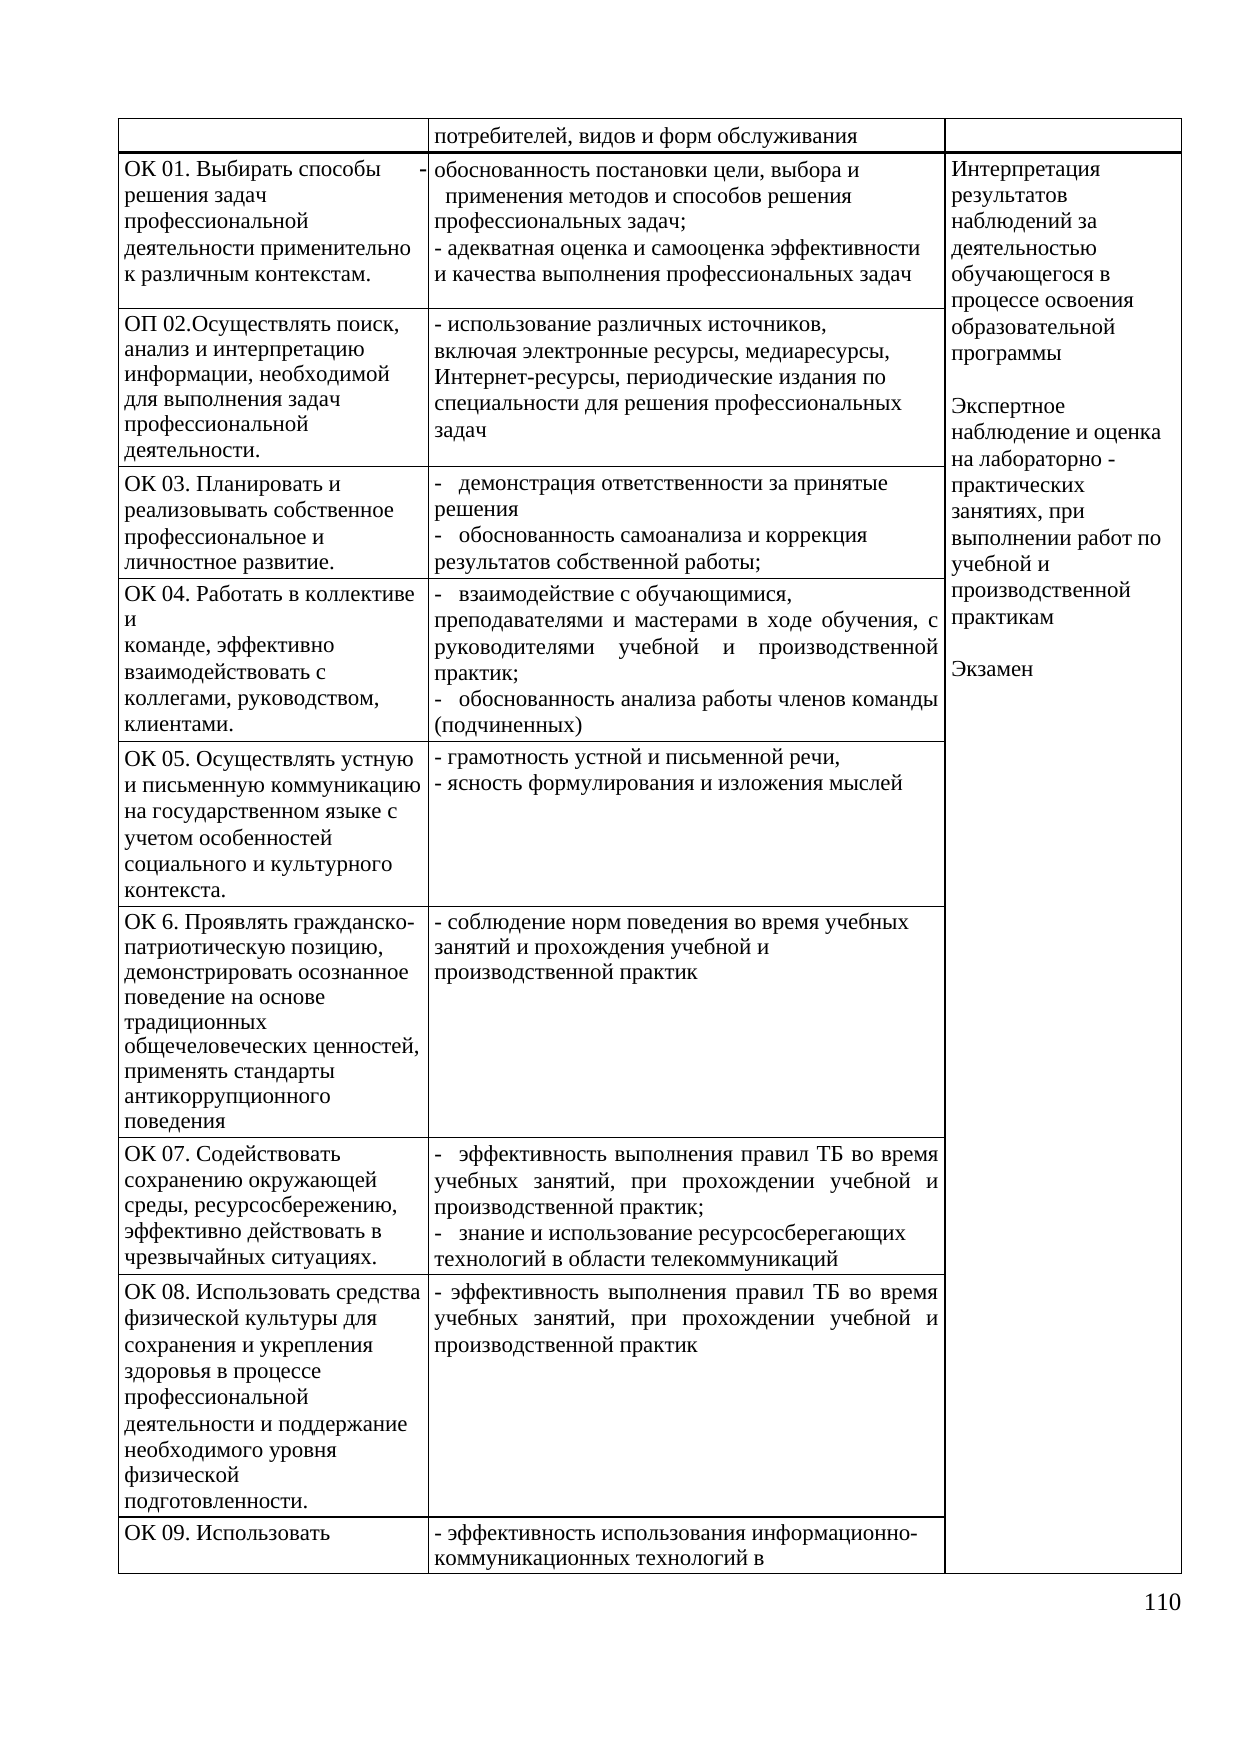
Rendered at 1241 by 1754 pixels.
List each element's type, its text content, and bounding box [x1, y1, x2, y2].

table_cell Интерпретация результатов наблюдений за деятельностью обучающегося в процессе освоения образовательной программы Экспертное наблюдение и оценка на лабораторно - практических занятиях, при выполнении работ по учебной и производственной практикам Экзамен [946, 154, 1181, 1573]
table_cell ОК 07. Содействовать сохранению окружающей среды, ресурсосбережению, эффективно действовать в чрезвычайных ситуациях. [119, 1138, 428, 1274]
table_cell ОП 02.Осуществлять поиск, анализ и интерпретацию информации, необходимой для выполнения задач профессиональной деятельности. [119, 309, 428, 466]
table_cell обоснованность постановки цели, выбора и применения методов и способов решения профессиональных задач; - адекватная оценка и самооценка эффективности и качества выполнения профессиональных задач [429, 154, 944, 308]
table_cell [429, 1518, 944, 1573]
table_cell ОК 04. Работать в коллективе и команде, эффективно взаимодействовать с коллегами, руководством, клиентами. [119, 579, 428, 741]
table_cell демонстрация ответственности за принятые решения обоснованность самоанализа и коррекция результатов собственной работы; [429, 467, 944, 578]
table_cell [119, 1518, 428, 1573]
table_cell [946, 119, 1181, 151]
table_cell - эффективность выполнения правил ТБ во время учебных занятий, при прохождении учебной и производственной практик [429, 1275, 944, 1516]
table_cell ОК 05. Осуществлять устную и письменную коммуникацию на государственном языке с учетом особенностей социального и культурного контекста. [119, 742, 428, 906]
table_cell эффективность выполнения правил ТБ во время учебных занятий, при прохождении учебной и производственной практик; знание и использование ресурсосберегающих технологий в области телекоммуникаций [429, 1138, 944, 1274]
table_cell взаимодействие с обучающимися, преподавателями и мастерами в ходе обучения, с руководителями учебной и производственной практик; обоснованность анализа работы членов команды (подчиненных) [429, 579, 944, 741]
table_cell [119, 119, 428, 151]
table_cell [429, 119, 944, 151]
table_cell - использование различных источников, включая электронные ресурсы, медиаресурсы, Интернет-ресурсы, периодические издания по специальности для решения профессиональных задач [429, 309, 944, 466]
table_cell - грамотность устной и письменной речи, - ясность формулирования и изложения мыслей [429, 742, 944, 906]
table_cell ОК 01. Выбирать способы решения задач профессиональной деятельности применительно к различным контекстам. [119, 154, 428, 308]
table_cell ОК 6. Проявлять гражданско-патриотическую позицию, демонстрировать осознанное поведение на основе традиционных общечеловеческих ценностей, применять стандарты антикоррупционного поведения [119, 907, 428, 1137]
table_cell - соблюдение норм поведения во время учебных занятий и прохождения учебной и производственной практик [429, 907, 944, 1137]
table_cell ОК 03. Планировать и реализовывать собственное профессиональное и личностное развитие. [119, 467, 428, 578]
table_cell ОК 08. Использовать средства физической культуры для сохранения и укрепления здоровья в процессе профессиональной деятельности и поддержание необходимого уровня физической подготовленности. [119, 1275, 428, 1516]
